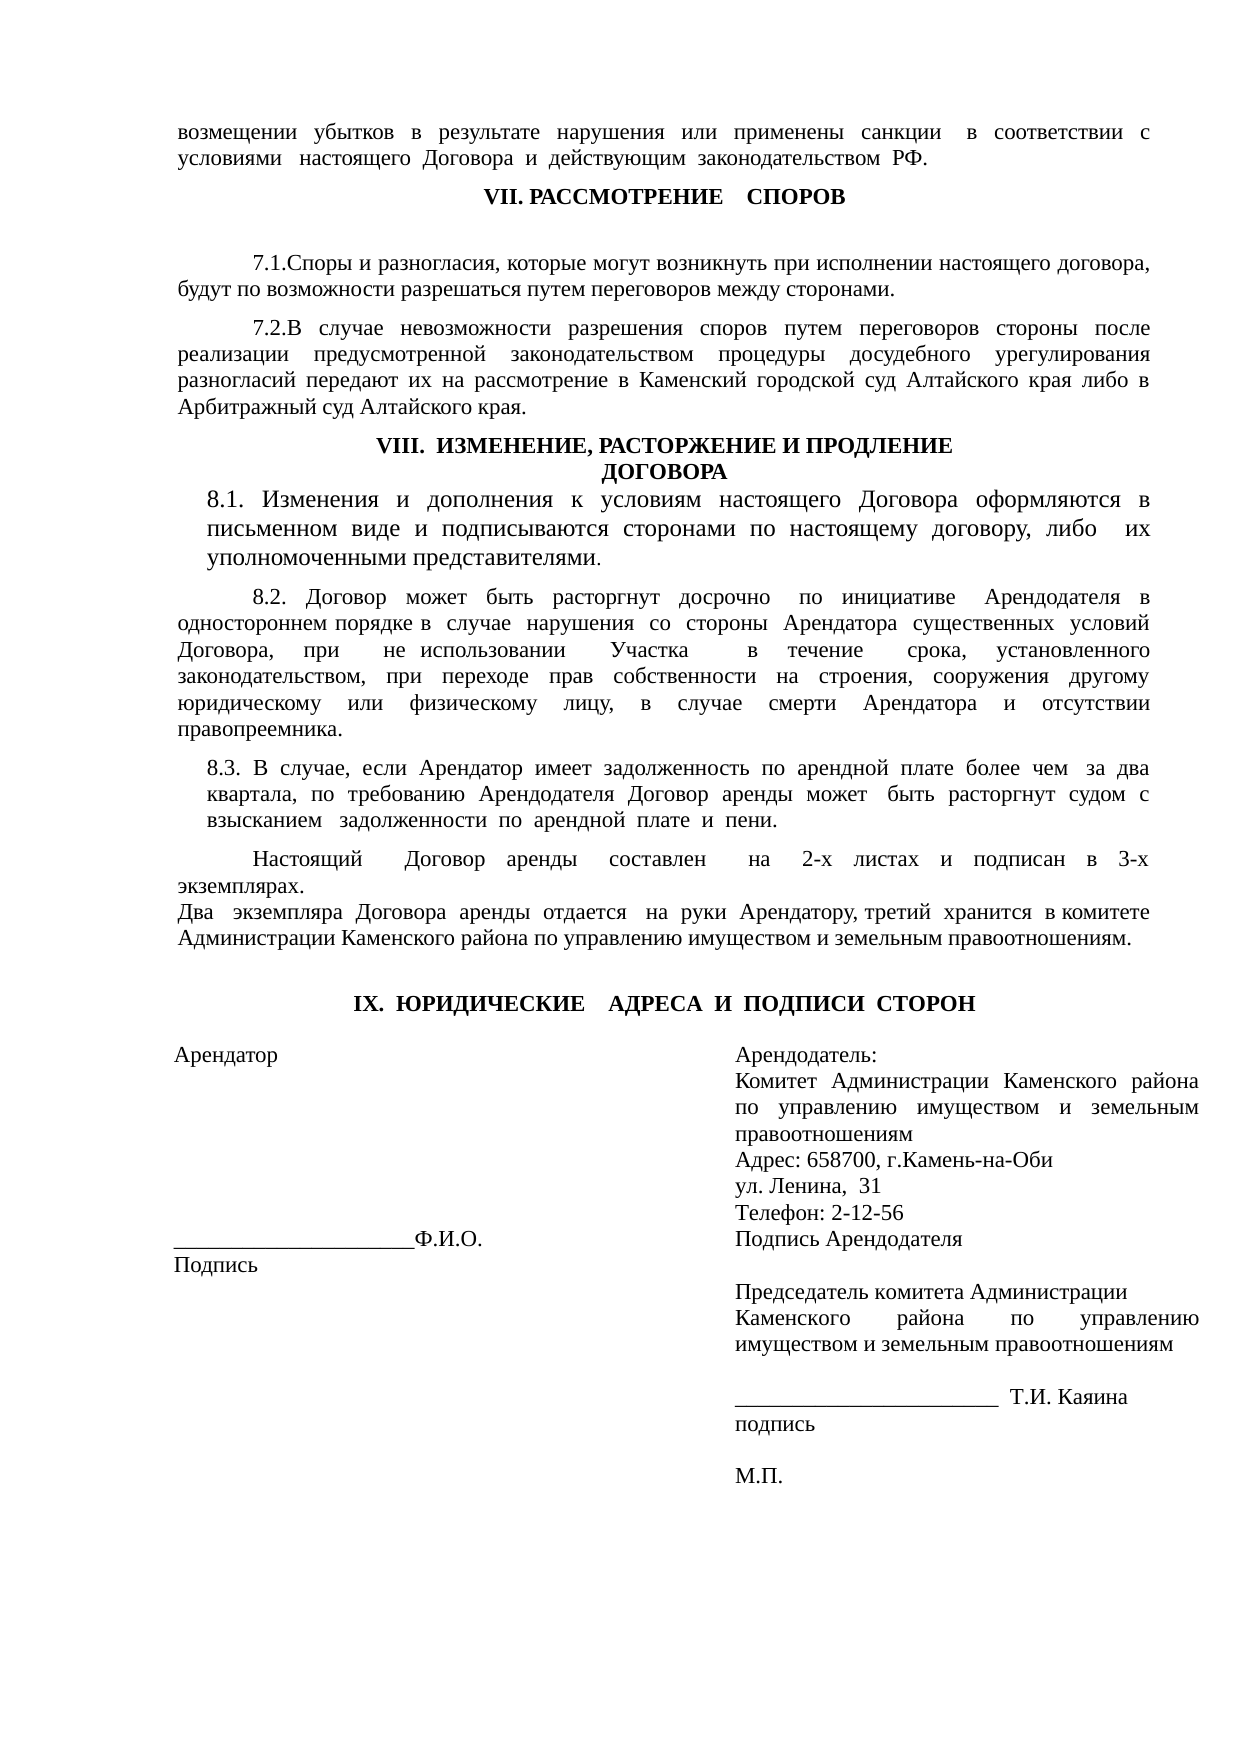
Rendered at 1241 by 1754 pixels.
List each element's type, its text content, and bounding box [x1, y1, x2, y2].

text VIII. ИЗМЕНЕНИЕ, РАСТОРЖЕНИЕ И ПРОДЛЕНИЕ [177, 432, 1152, 458]
text ДОГОВОРА [177, 458, 1152, 484]
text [177, 118, 1152, 171]
table_header Арендатор _____________________Ф.И.О. Подпись [163, 1041, 723, 1512]
text 7.1.Споры и разногласия, которые могут возникнуть при исполнении настоящего договора, будут по возможности разрешаться путем переговоров между сторонами. [177, 248, 1152, 301]
text 8.3. В случае, если Арендатор имеет задолженность по арендной плате более чем за два квартала, по требованию Арендодателя Договор аренды может быть расторгнут судом с взысканием задолженности по арендной плате и пени. [207, 754, 1152, 833]
table_header Арендодатель: Комитет Администрации Каменского района по управлению имуществом и земельным правоотношениям Адрес: .Камень-на-Оби ул. Ленина, 31 Телефон: 2-12-56 Подпись Арендодателя Председатель комитета Администрации Каменского района по управлению имуществом и земельным правоотношениям _______________________ Т.И. Каяина подпись М.П. [724, 1041, 1211, 1512]
text VII. РАССМОТРЕНИЕ СПОРОВ [177, 183, 1152, 210]
text 8.1. Изменения и дополнения к условиям настоящего Договора оформляются в письменном виде и подписываются сторонами по настоящему договору, либо их уполномоченными представителями. [207, 484, 1152, 571]
text Настоящий Договор аренды составлен на 2-х листах и подписан в 3-х экземплярах. [177, 845, 1152, 898]
text Два экземпляра Договора аренды отдается на руки Арендатору, третий хранится в комитете Администрации Каменского района по управлению имуществом и земельным правоотношениям. [177, 898, 1152, 951]
text 7.2.В случае невозможности разрешения споров путем переговоров стороны после реализации предусмотренной законодательством процедуры досудебного урегулирования разногласий передают их на рассмотрение в Каменский городской суд Алтайского края либо в Арбитражный суд Алтайского края. [177, 314, 1152, 419]
text 8.2. Договор может быть расторгнут досрочно по инициативе Арендодателя в одностороннем порядке в случае нарушения со стороны Арендатора существенных условий Договора, при не использовании Участка в течение срока, установленного законодательством, при переходе прав собственности на строения, сооружения другому юридическому или физическому лицу, в случае смерти Арендатора и отсутствии правопреемника. [177, 583, 1152, 741]
subtitle IХ. ЮРИДИЧЕСКИЕ АДРЕСА И ПОДПИСИ СТОРОН [177, 990, 1152, 1017]
